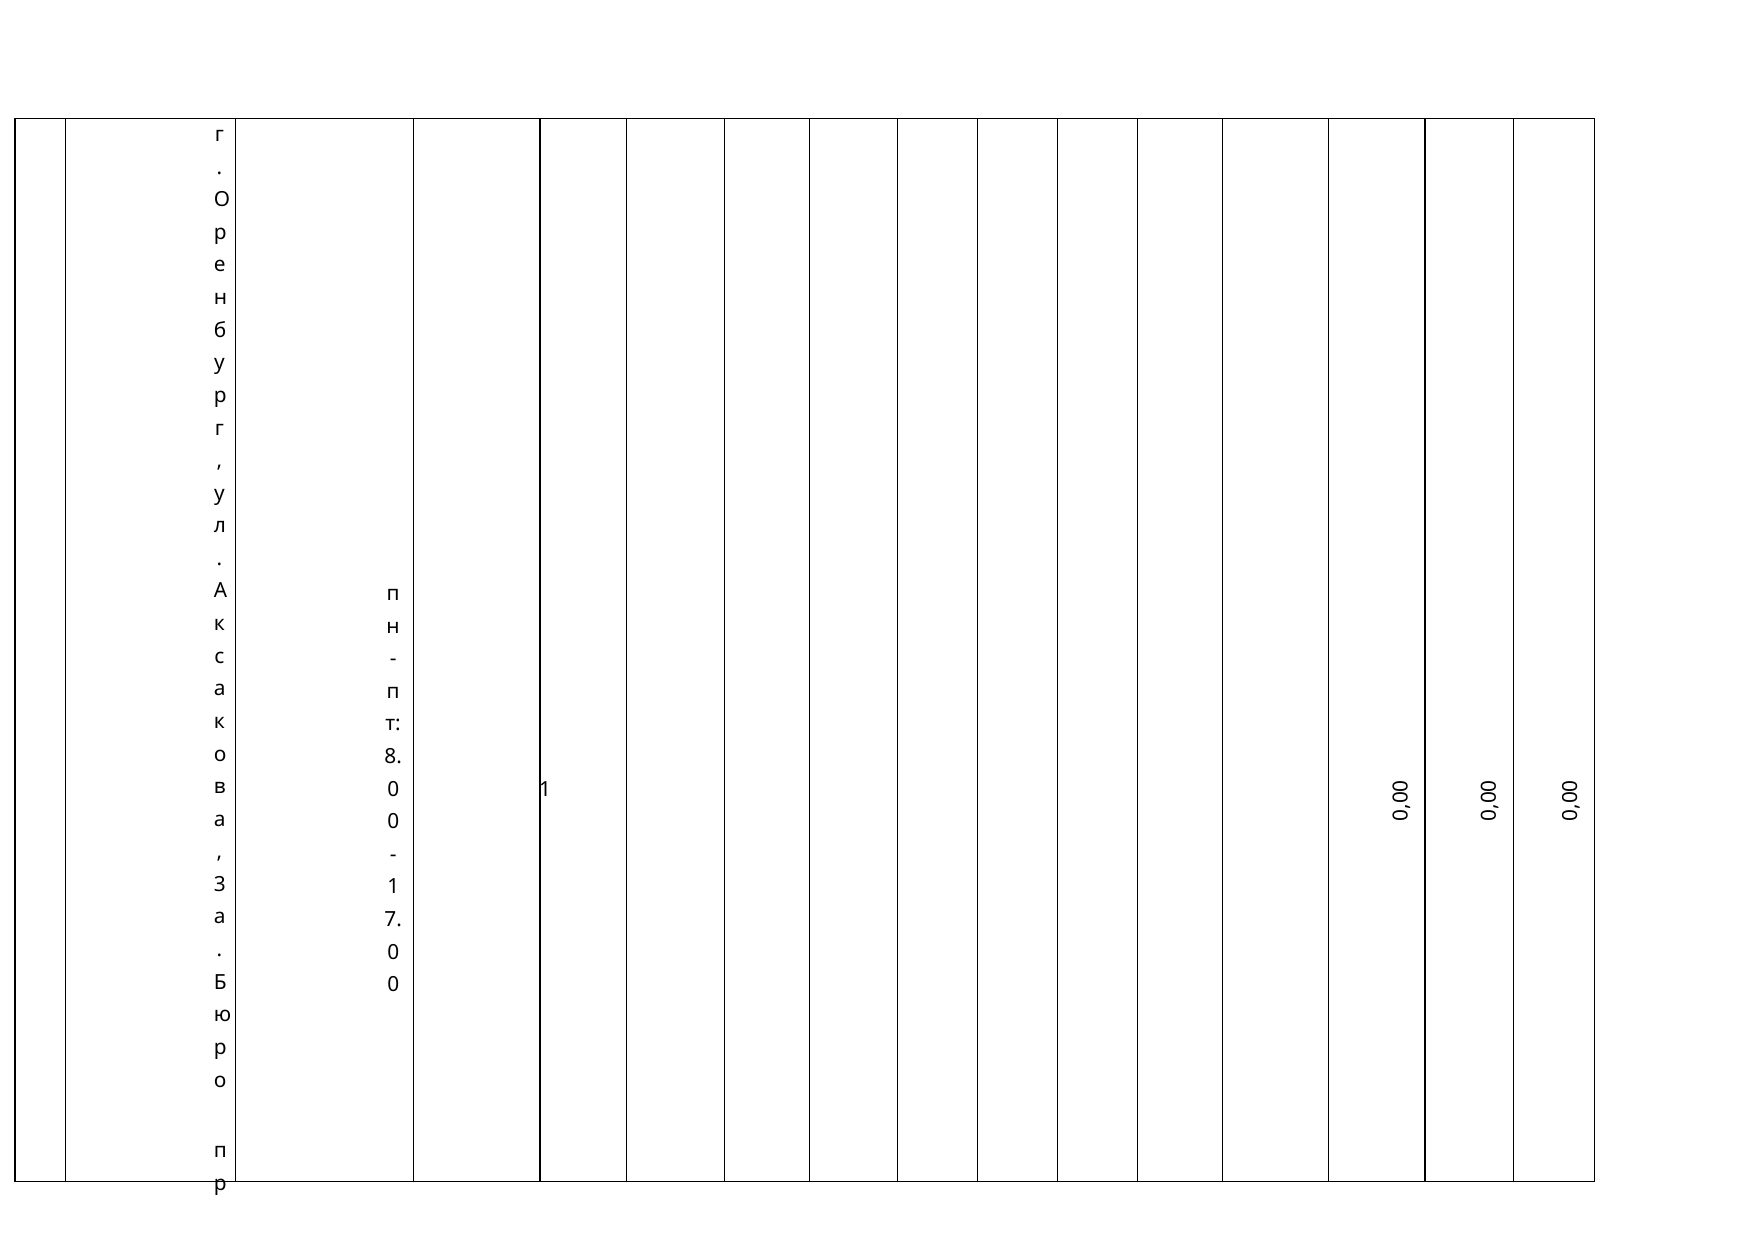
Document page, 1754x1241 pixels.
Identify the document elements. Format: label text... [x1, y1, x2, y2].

table_cell пн-пт: 8.00-17.00 [236, 119, 413, 1181]
table_cell 0,00 [1426, 119, 1513, 1181]
table_cell [541, 119, 626, 1181]
table_cell 5 [16, 119, 65, 1181]
table_cell 0,00 [1514, 119, 1594, 1181]
table_cell [1223, 119, 1328, 1181]
table_cell [810, 119, 897, 1181]
table_cell [1138, 119, 1222, 1181]
table_cell [978, 119, 1057, 1181]
table_cell [1058, 119, 1137, 1181]
table_cell г. Оренбург, ул. Аксакова, 3а. Бюро пропусков. [66, 119, 235, 1181]
table_cell 0,00 [1329, 119, 1424, 1181]
table_cell [898, 119, 977, 1181]
table_cell 1 [414, 119, 539, 1181]
table_cell [627, 119, 724, 1181]
table_cell [725, 119, 809, 1181]
